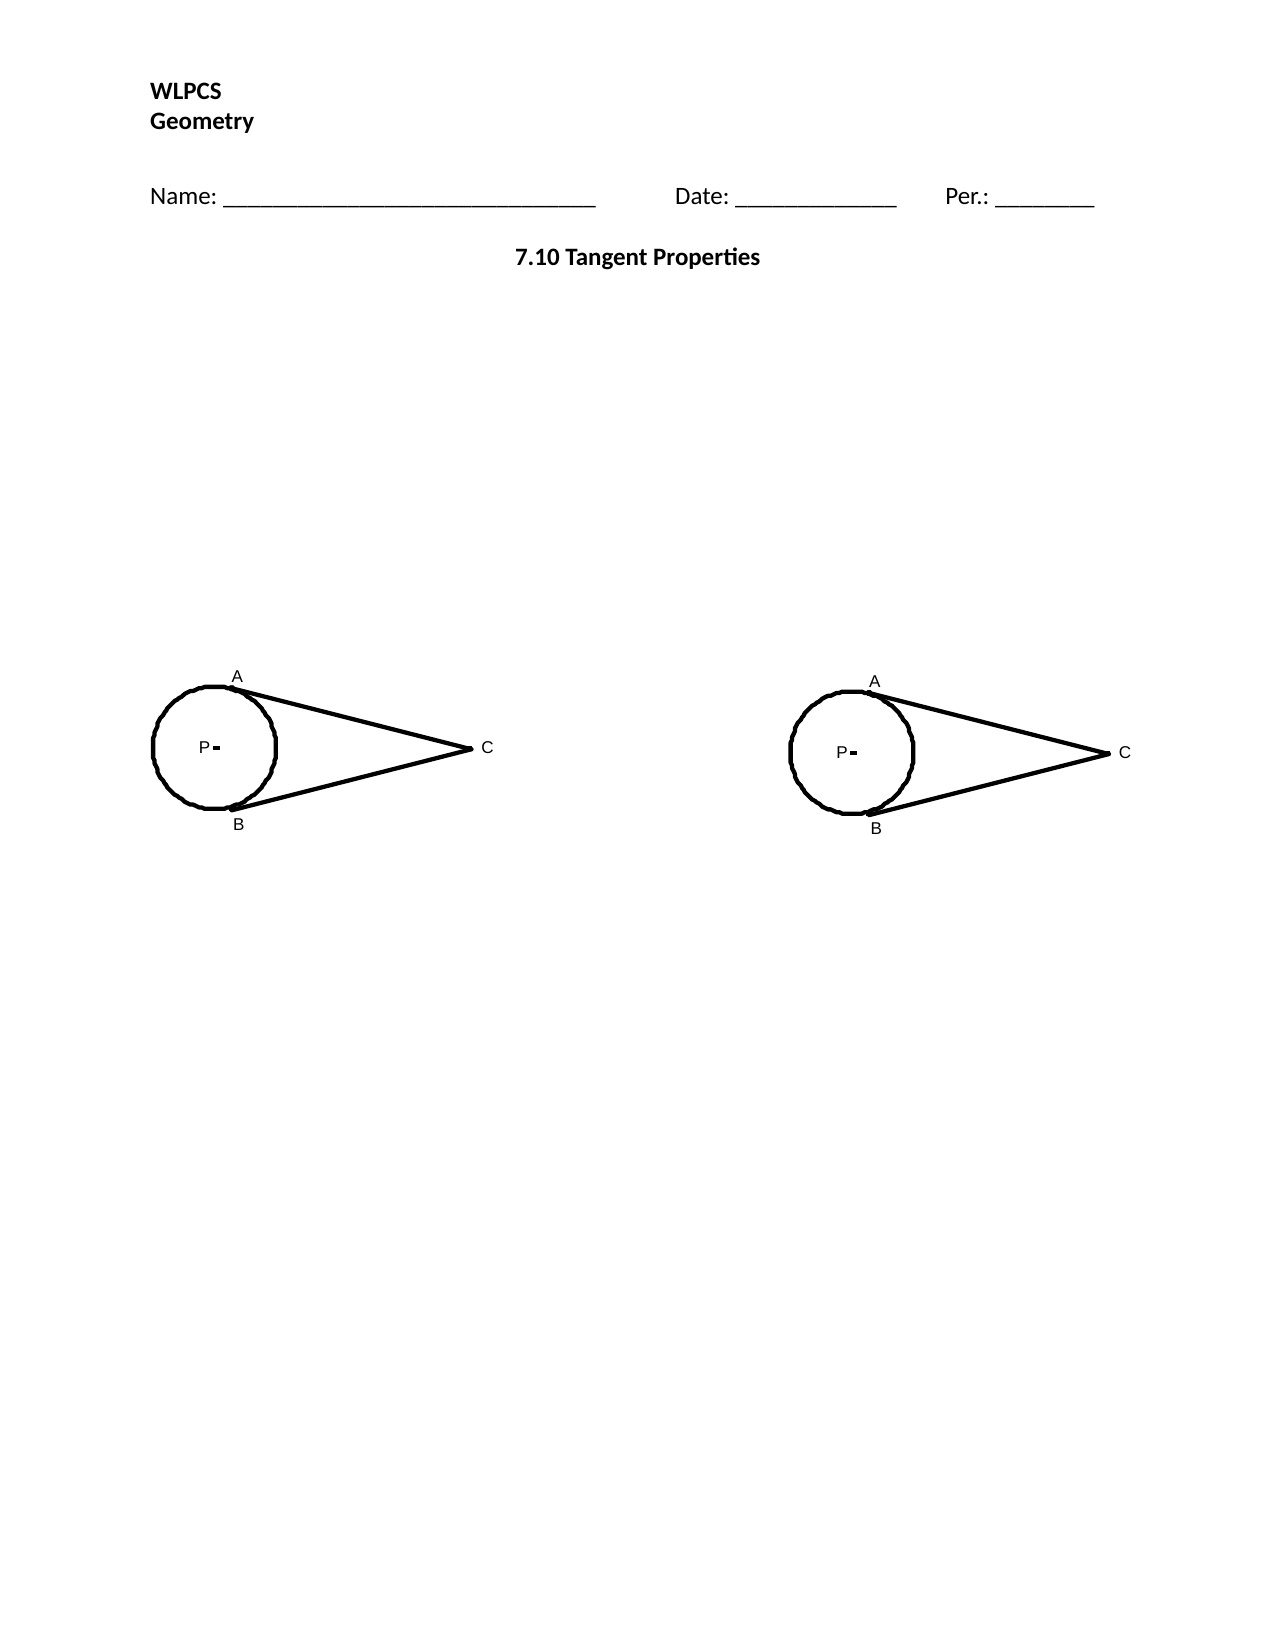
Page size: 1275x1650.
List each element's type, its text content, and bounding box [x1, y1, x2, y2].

text Name: ______________________________ Date: _____________ Per.: ________ [150, 181, 1125, 211]
text 7.10 Tangent Properties [150, 242, 1125, 272]
